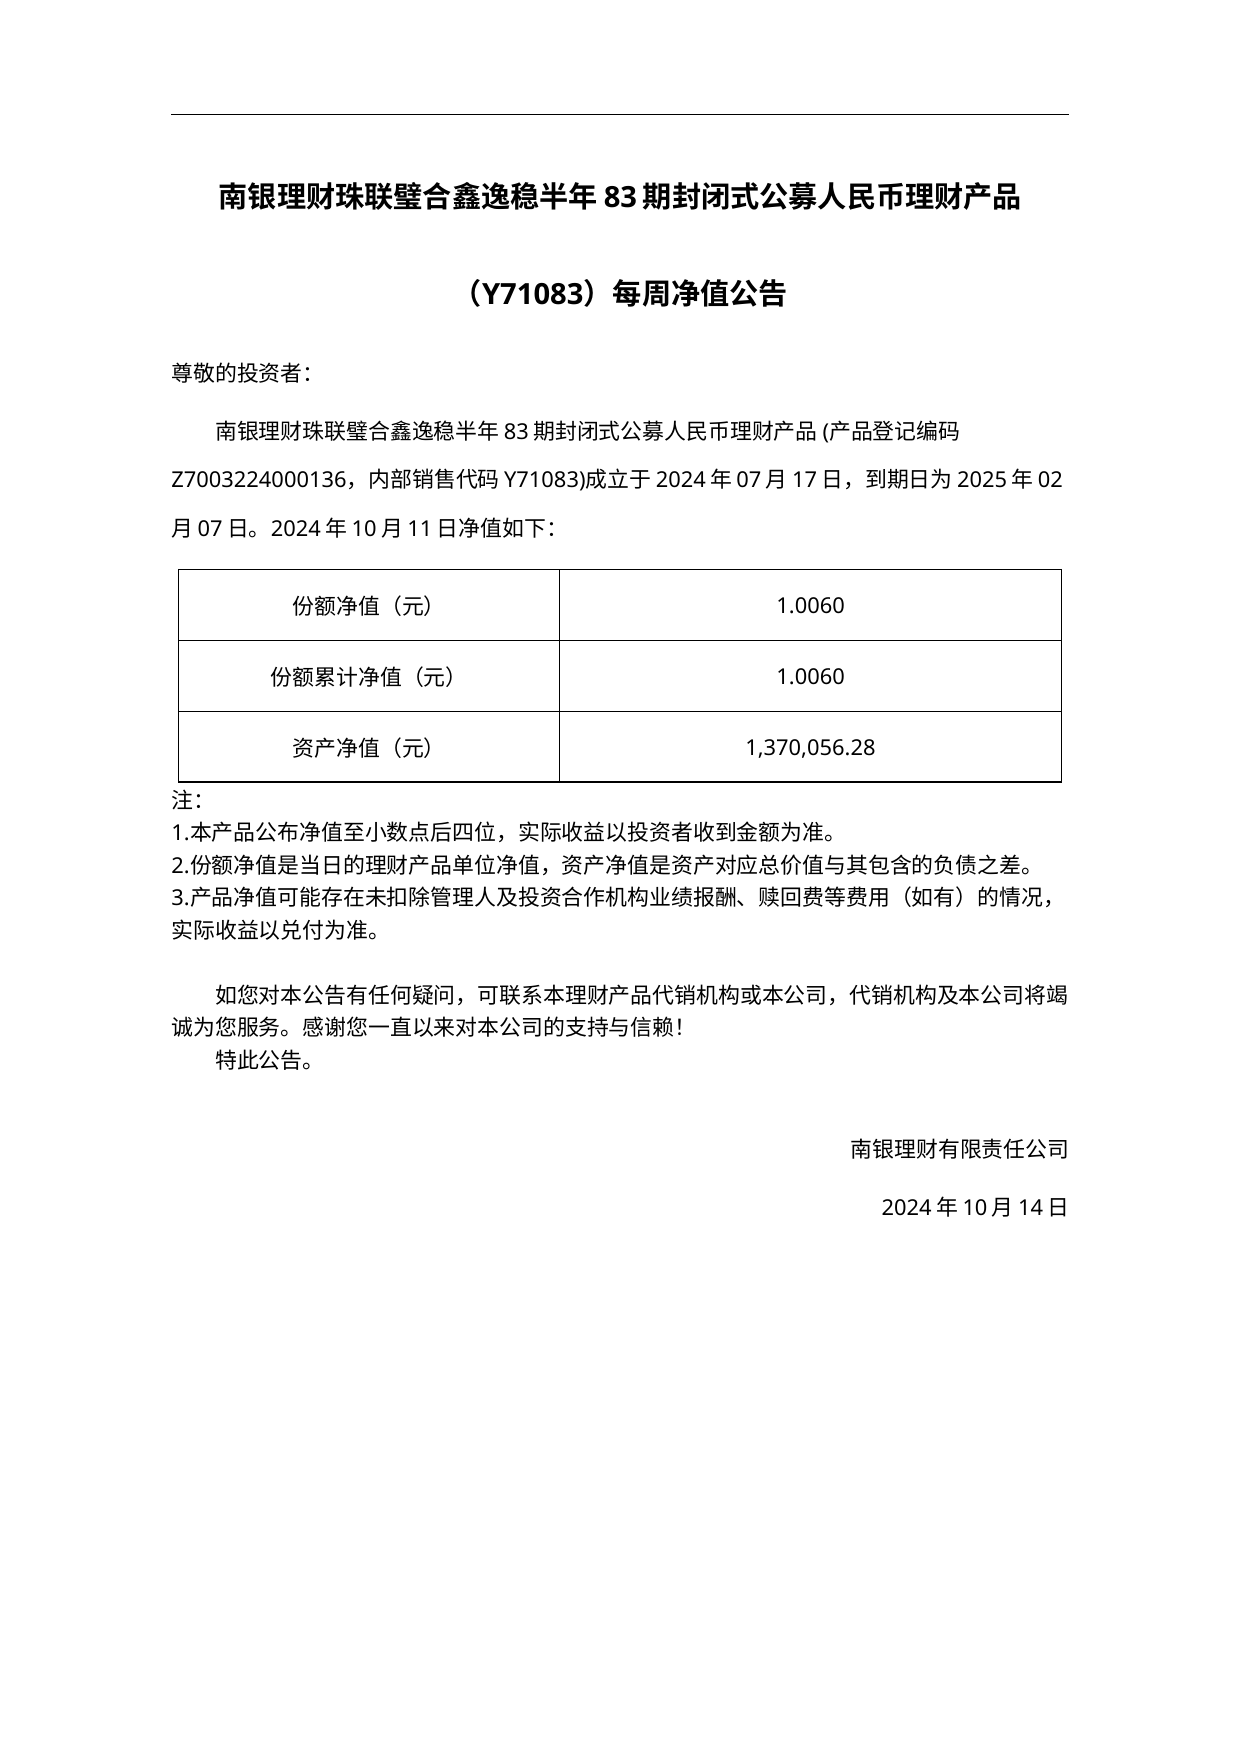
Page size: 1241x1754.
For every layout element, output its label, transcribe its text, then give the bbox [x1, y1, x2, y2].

text 如您对本公告有任何疑问，可联系本理财产品代销机构或本公司，代销机构及本公司将竭诚为您服务。感谢您一直以来对本公司的支持与信赖！ [171, 977, 1069, 1042]
table_cell 1.0060 [560, 641, 1061, 711]
text 尊敬的投资者： [171, 355, 1069, 388]
table_header 1.0060 [560, 570, 1061, 640]
text 南银理财珠联璧合鑫逸稳半年83期封闭式公募人民币理财产品（Y71083）每周净值公告 [171, 162, 1069, 324]
text 2.份额净值是当日的理财产品单位净值，资产净值是资产对应总价值与其包含的负债之差。 [171, 847, 1069, 880]
table_header 份额净值（元） [179, 570, 559, 640]
text 南银理财珠联璧合鑫逸稳半年83期封闭式公募人民币理财产品 (产品登记编码Z7003224000136，内部销售代码Y71083)成立于2024年07月17日，到期日为2025年02月07日。2024年10月11日净值如下： [171, 413, 1069, 543]
text 3.产品净值可能存在未扣除管理人及投资合作机构业绩报酬、赎回费等费用（如有）的情况，实际收益以兑付为准。 [171, 880, 1069, 945]
text 南银理财有限责任公司 [171, 1132, 1069, 1164]
table_cell 份额累计净值（元） [179, 641, 559, 711]
text 注： [171, 782, 1069, 815]
table_cell 资产净值（元） [179, 712, 559, 781]
text 2024年10月14日 [171, 1190, 1069, 1222]
table_cell 1,370,056.28 [560, 712, 1061, 781]
text 1.本产品公布净值至小数点后四位，实际收益以投资者收到金额为准。 [171, 815, 1069, 847]
text 特此公告。 [171, 1042, 1069, 1075]
